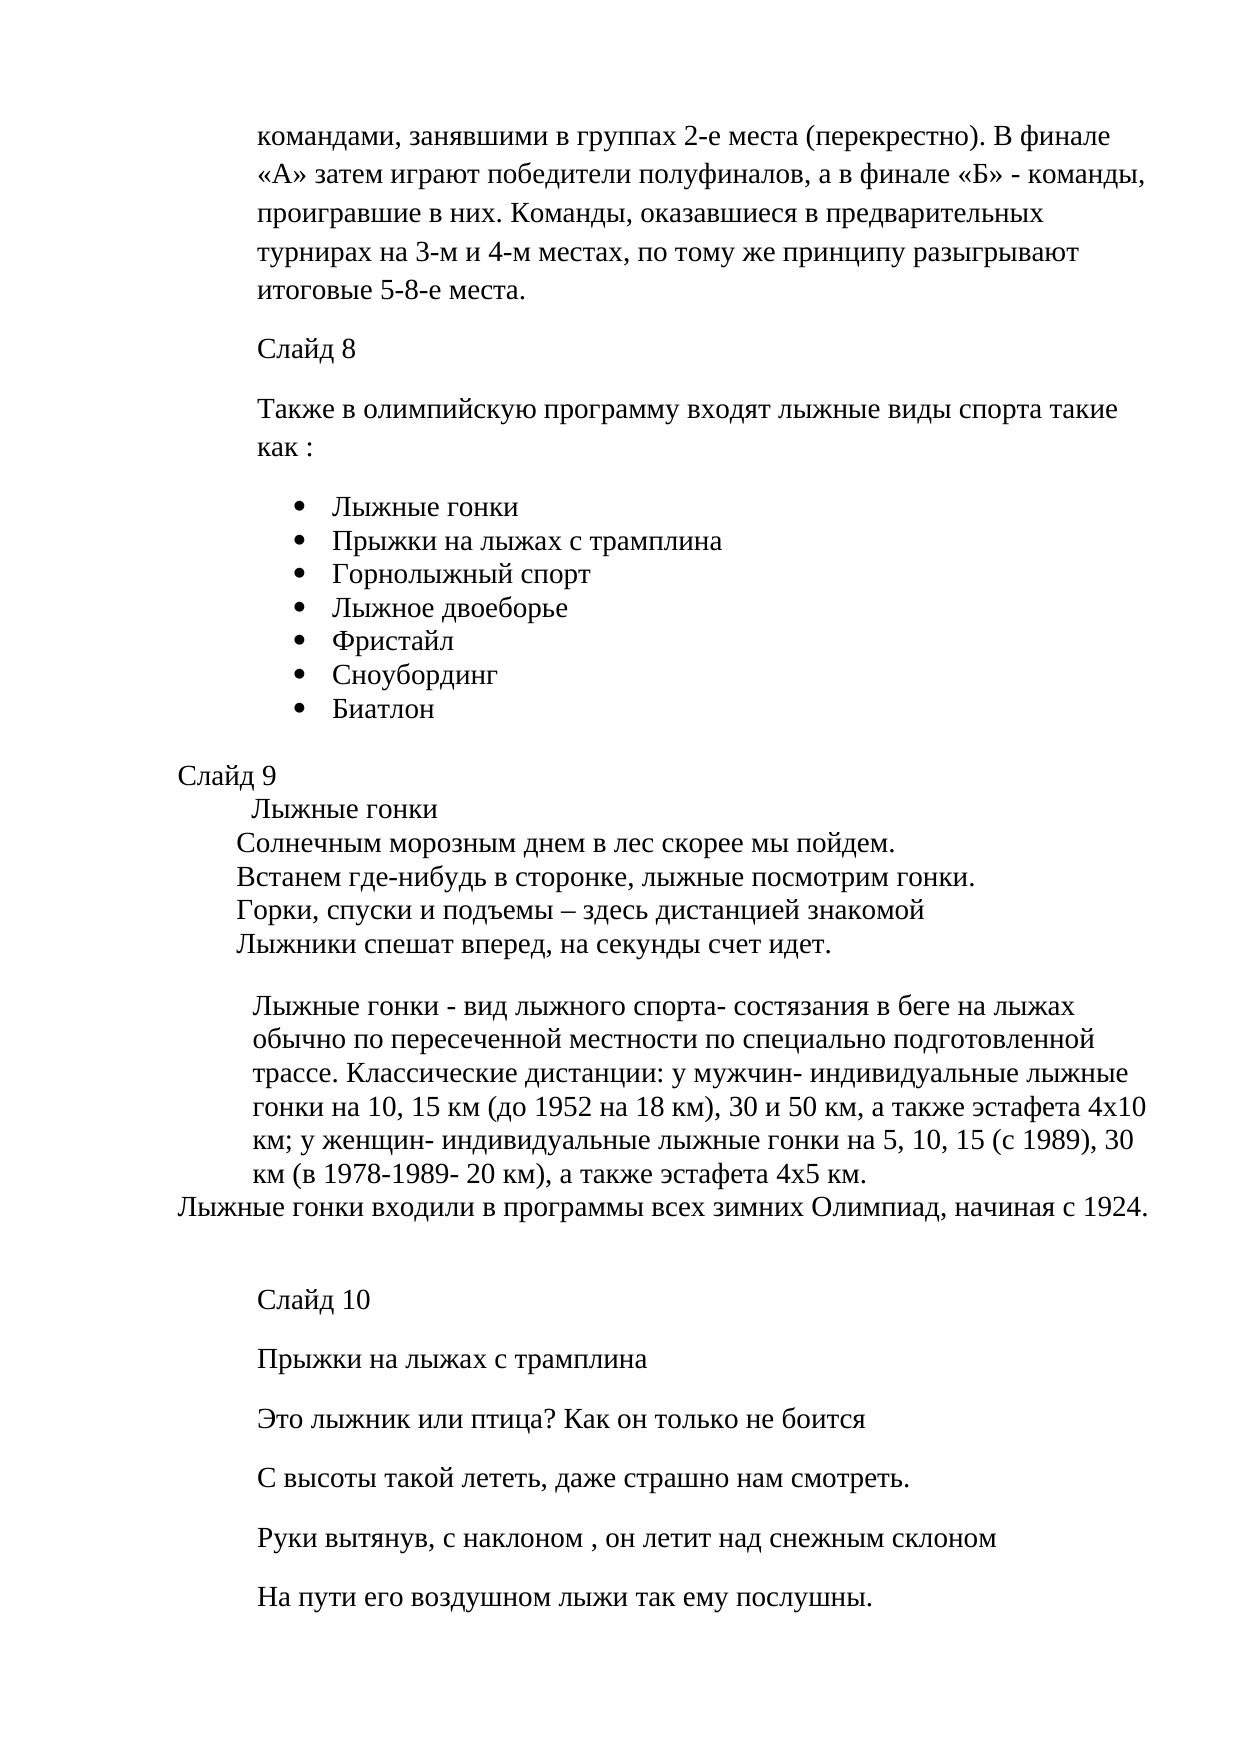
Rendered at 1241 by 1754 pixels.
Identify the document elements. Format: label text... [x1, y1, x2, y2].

list Сноубординг [294, 657, 1152, 691]
list Прыжки на лыжах с трамплина [294, 523, 1152, 556]
text Прыжки на лыжах с трамплина [257, 1342, 1152, 1375]
list Лыжники спешат вперед, на секунды счет идет. [236, 926, 1152, 959]
list Горнолыжный спорт [294, 556, 1152, 590]
text На пути его воздушном лыжи так ему послушны. [257, 1579, 1152, 1613]
list Лыжные гонки входили в программы всех зимних Олимпиад, начиная с 1924. [177, 1189, 1152, 1223]
list Солнечным морозным днем в лес скорее мы пойдем. [236, 825, 1152, 859]
list Встанем где-нибудь в сторонке, лыжные посмотрим гонки. [236, 859, 1152, 892]
list Лыжные гонки - вид лыжного спорта- состязания в беге на лыжах обычно по пересеченной местности по специально подготовленной трассе. Классические дистанции: у мужчин- индивидуальные лыжные гонки на 10, 15 км (до 1952 на 18 км), 30 и 50 км, а также эстафета 4x10 км; у женщин- индивидуальные лыжные гонки на 5, 10, 15 (с 1989), 30 км (в 1978-1989- 20 км), а также эстафета 4x5 км. [252, 988, 1152, 1189]
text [257, 118, 1152, 306]
list Слайд 9 [177, 758, 1152, 792]
list Лыжные гонки [251, 792, 1152, 825]
text Слайд 8 [257, 332, 1152, 365]
list Лыжное двоеборье [294, 590, 1152, 623]
list Лыжные гонки [294, 489, 1152, 523]
text Также в олимпийскую программу входят лыжные виды спорта такие как : [257, 391, 1152, 463]
text Руки вытянув, с наклоном , он летит над снежным склоном [257, 1520, 1152, 1553]
text Это лыжник или птица? Как он только не боится [257, 1401, 1152, 1434]
list Фристайл [294, 623, 1152, 657]
text С высоты такой лететь, даже страшно нам смотреть. [257, 1460, 1152, 1494]
list Биатлон [294, 691, 1152, 724]
text Слайд 10 [257, 1282, 1152, 1316]
list Горки, спуски и подъемы – здесь дистанцией знакомой [236, 892, 1152, 926]
